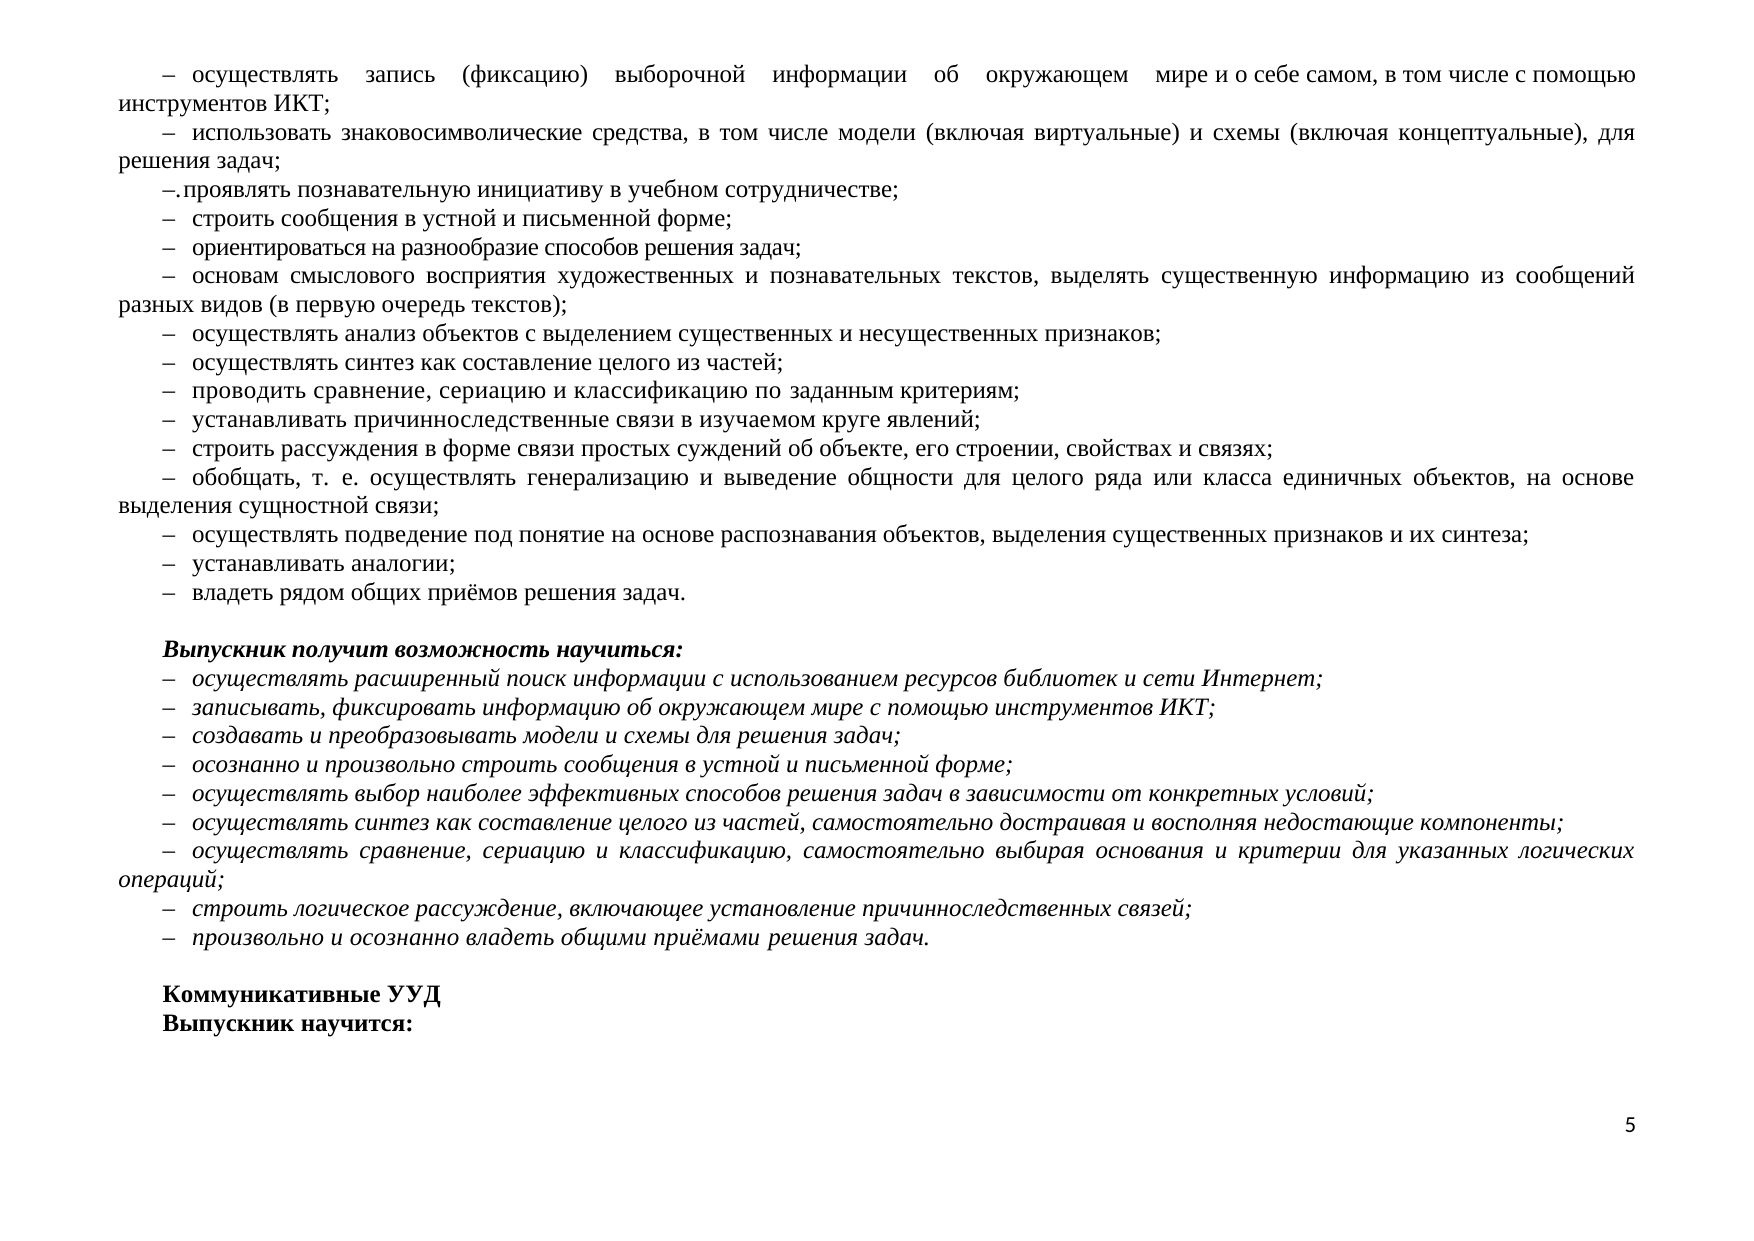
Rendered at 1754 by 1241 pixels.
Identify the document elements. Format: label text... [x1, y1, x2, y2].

list владеть рядом общих приёмов решения задач. [118, 577, 1636, 605]
list использовать знаково­символические средства, в том числе модели (включая виртуальные) и схемы (включая концептуальные), для решения задач; [118, 117, 1636, 174]
list строить логическое рассуждение, включающее установление причинно­следственных связей; [118, 893, 1636, 922]
list основам смыслового восприятия художественных и познавательных текстов, выделять существенную информацию из сообщений разных видов (в первую очередь текстов); [118, 260, 1636, 318]
list устанавливать аналогии; [118, 548, 1636, 577]
list осознанно и произвольно строить сообщения в устной и письменной форме; [118, 749, 1636, 778]
list осуществлять выбор наиболее эффективных способов решения задач в зависимости от конкретных условий; [118, 778, 1636, 807]
list осуществлять синтез как составление целого из частей; [118, 347, 1636, 375]
list обобщать, т. е. осуществлять генерализацию и выведение общности для целого ряда или класса единичных объектов, на основе выделения сущностной связи; [118, 462, 1636, 519]
list осуществлять подведение под понятие на основе распознавания объектов, выделения существенных признаков и их синтеза; [118, 519, 1636, 548]
list осуществлять сравнение, сериацию и классификацию, самостоятельно выбирая основания и критерии для указанных логических операций; [118, 835, 1636, 893]
text Коммуникативные УУД [118, 979, 1636, 1008]
list создавать и преобразовывать модели и схемы для решения задач; [118, 720, 1636, 749]
list строить рассуждения в форме связи простых суждений об объекте, его строении, свойствах и связях; [118, 433, 1636, 462]
list осуществлять анализ объектов с выделением существенных и несущественных признаков; [118, 318, 1636, 347]
list осуществлять запись (фиксацию) выборочной информации об окружающем мире и о себе самом, в том числе с помощью инструментов ИКТ; [118, 59, 1636, 117]
list проводить сравнение, сериацию и классификацию по заданным критериям; [118, 375, 1636, 404]
list произвольно и осознанно владеть общими приёмами решения задач. [118, 922, 1636, 950]
list осуществлять синтез как составление целого из частей, самостоятельно достраивая и восполняя недостающие компоненты; [118, 807, 1636, 835]
list ориентироваться на разнообразие способов решения задач; [118, 232, 1636, 260]
list проявлять познавательную инициативу в учебном сотрудничестве; [118, 174, 1636, 203]
list записывать, фиксировать информацию об окружающем мире с помощью инструментов ИКТ; [118, 692, 1636, 720]
list строить сообщения в устной и письменной форме; [118, 203, 1636, 232]
text Выпускник получит возможность научиться: [118, 634, 1636, 663]
list осуществлять расширенный поиск информации с использованием ресурсов библиотек и сети Интернет; [118, 663, 1636, 692]
text Выпускник научится: [118, 1008, 1636, 1037]
list устанавливать причинно­следственные связи в изучаемом круге явлений; [118, 404, 1636, 433]
